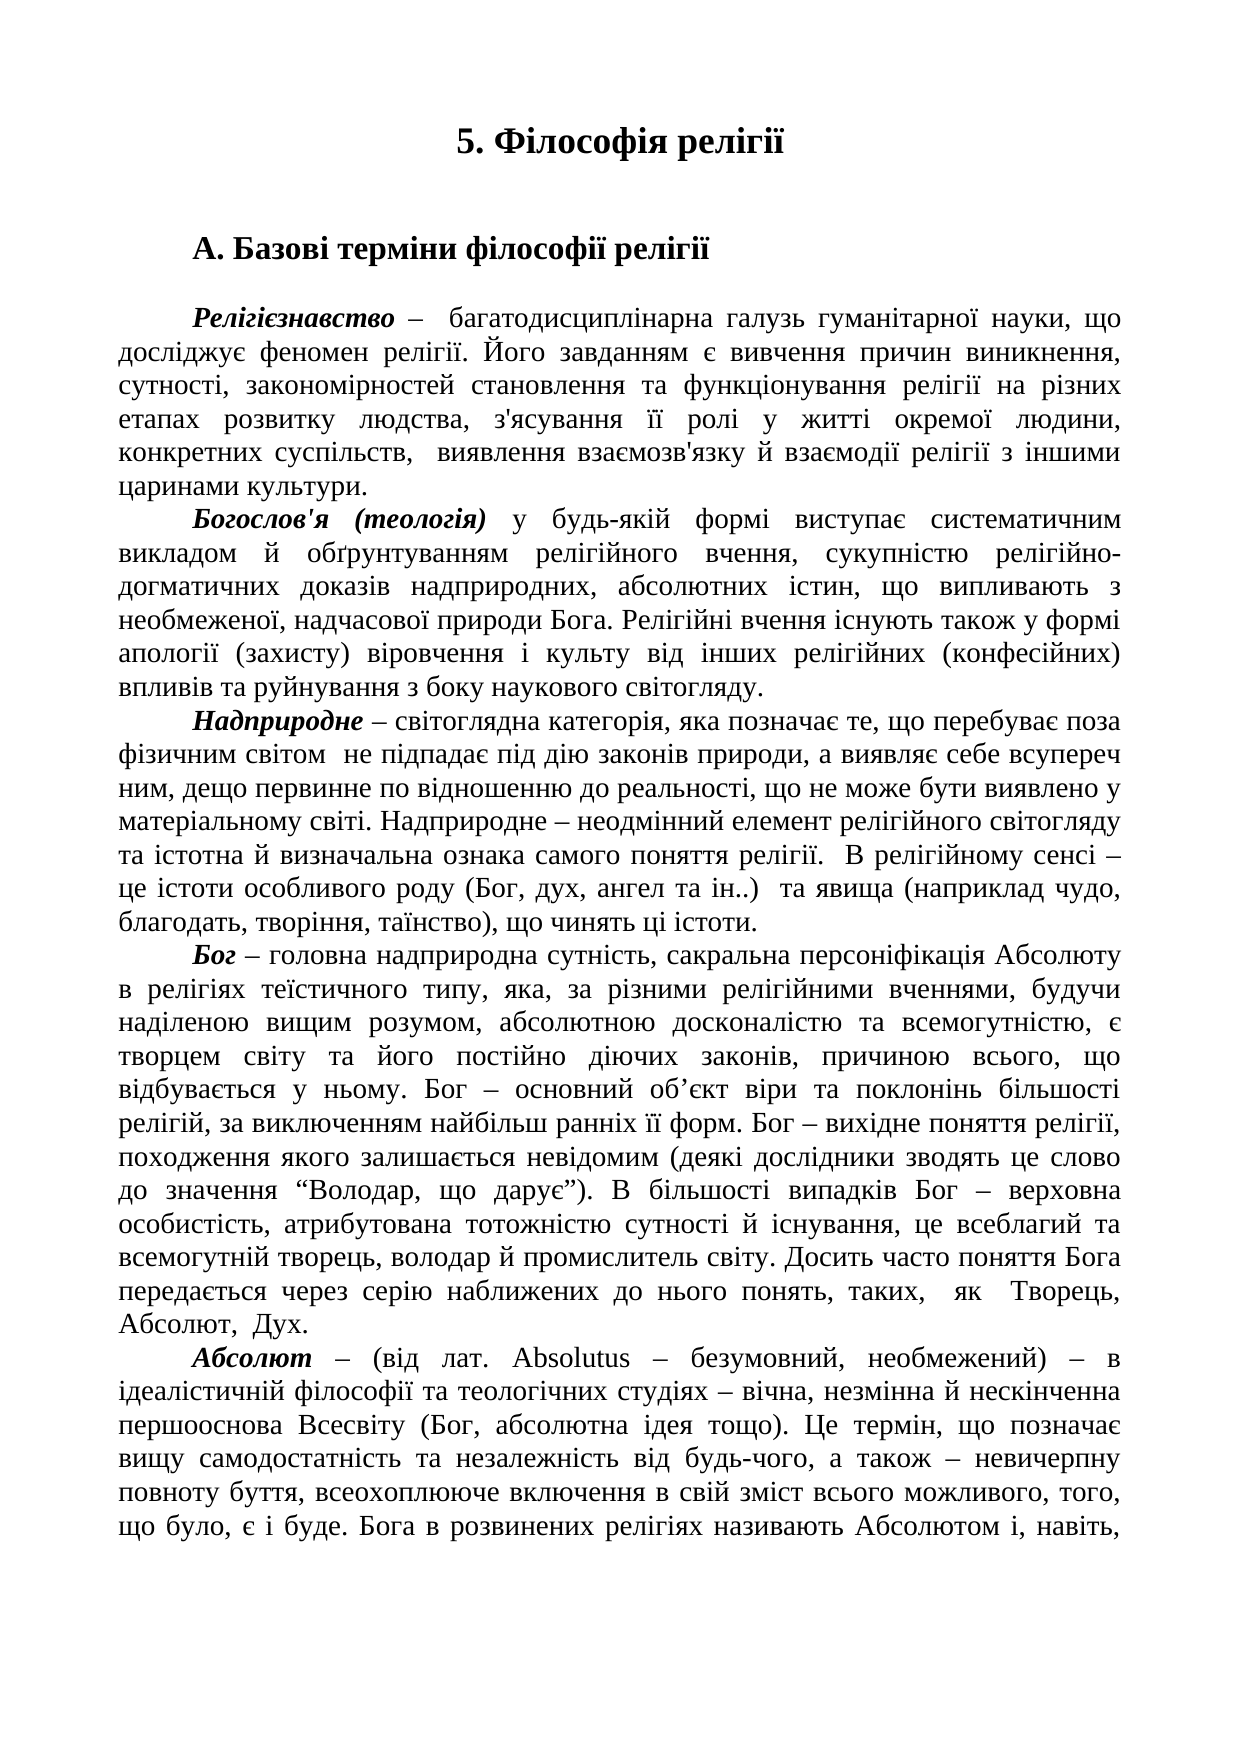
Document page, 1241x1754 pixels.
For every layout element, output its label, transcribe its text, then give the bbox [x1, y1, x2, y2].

text Надприродне – світоглядна категорія, яка позначає те, що перебуває поза фізичним світом не підпадає під дію законів природи, а виявляє себе всупереч ним, дещо первинне по відношенню до реальності, що не може бути виявлено у матеріальному світі. Надприродне – неодмінний елемент релігійного світогляду та істотна й визначальна ознака самого поняття релігії. В релігійному сенсі – це істоти особливого роду (Бог, дух, ангел та ін..) та явища (наприклад чудо, благодать, творіння, таїнство), що чинять ці істоти. [118, 703, 1122, 937]
text 5. Філософія релігії [118, 118, 1122, 161]
text Бог – головна надприродна сутність, сакральна персоніфікація Абсолюту в релігіях теїстичного типу, яка, за різними релігійними вченнями, будучи наділеною вищим розумом, абсолютною досконалістю та всемогутністю, є творцем світу та його постійно діючих законів, причиною всього, що відбувається у ньому. Бог – основний об’єкт віри та поклонінь більшості релігій, за виключенням найбільш ранніх її форм. Бог – вихідне поняття релігії, походження якого залишається невідомим (деякі дослідники зводять це слово до значення “Володар, що дарує”). В більшості випадків Бог – верховна особистість, атрибутована тотожністю сутності й існування, це всеблагий та всемогутній творець, володар й промислитель світу. Досить часто поняття Бога передається через серію наближених до нього понять, таких, як Творець, Абсолют, Дух. [118, 937, 1122, 1340]
text Богослов'я (теологія) у будь-якій формі виступає систематичним викладом й обґрунтуванням релігійного вчення, сукупністю релігійно-догматичних доказів надприродних, абсолютних істин, що випливають з необмеженої, надчасової природи Бога. Релігійні вчення існують також у формі апології (захисту) віровчення і культу від інших релігійних (конфесійних) впливів та руйнування з боку наукового світогляду. [118, 501, 1122, 703]
text Релігієзнавство – багатодисциплінарна галузь гуманітарної науки, що досліджує феномен релігії. Його завданням є вивчення причин виникнення, сутності, закономірностей становлення та функціонування релігії на різних етапах розвитку людства, з'ясування її ролі у житті окремої людини, конкретних суспільств, виявлення взаємозв'язку й взаємодії релігії з іншими царинами культури. [118, 300, 1122, 501]
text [118, 1340, 1122, 1541]
text А. Базові терміни філософії релігії [118, 228, 1122, 267]
